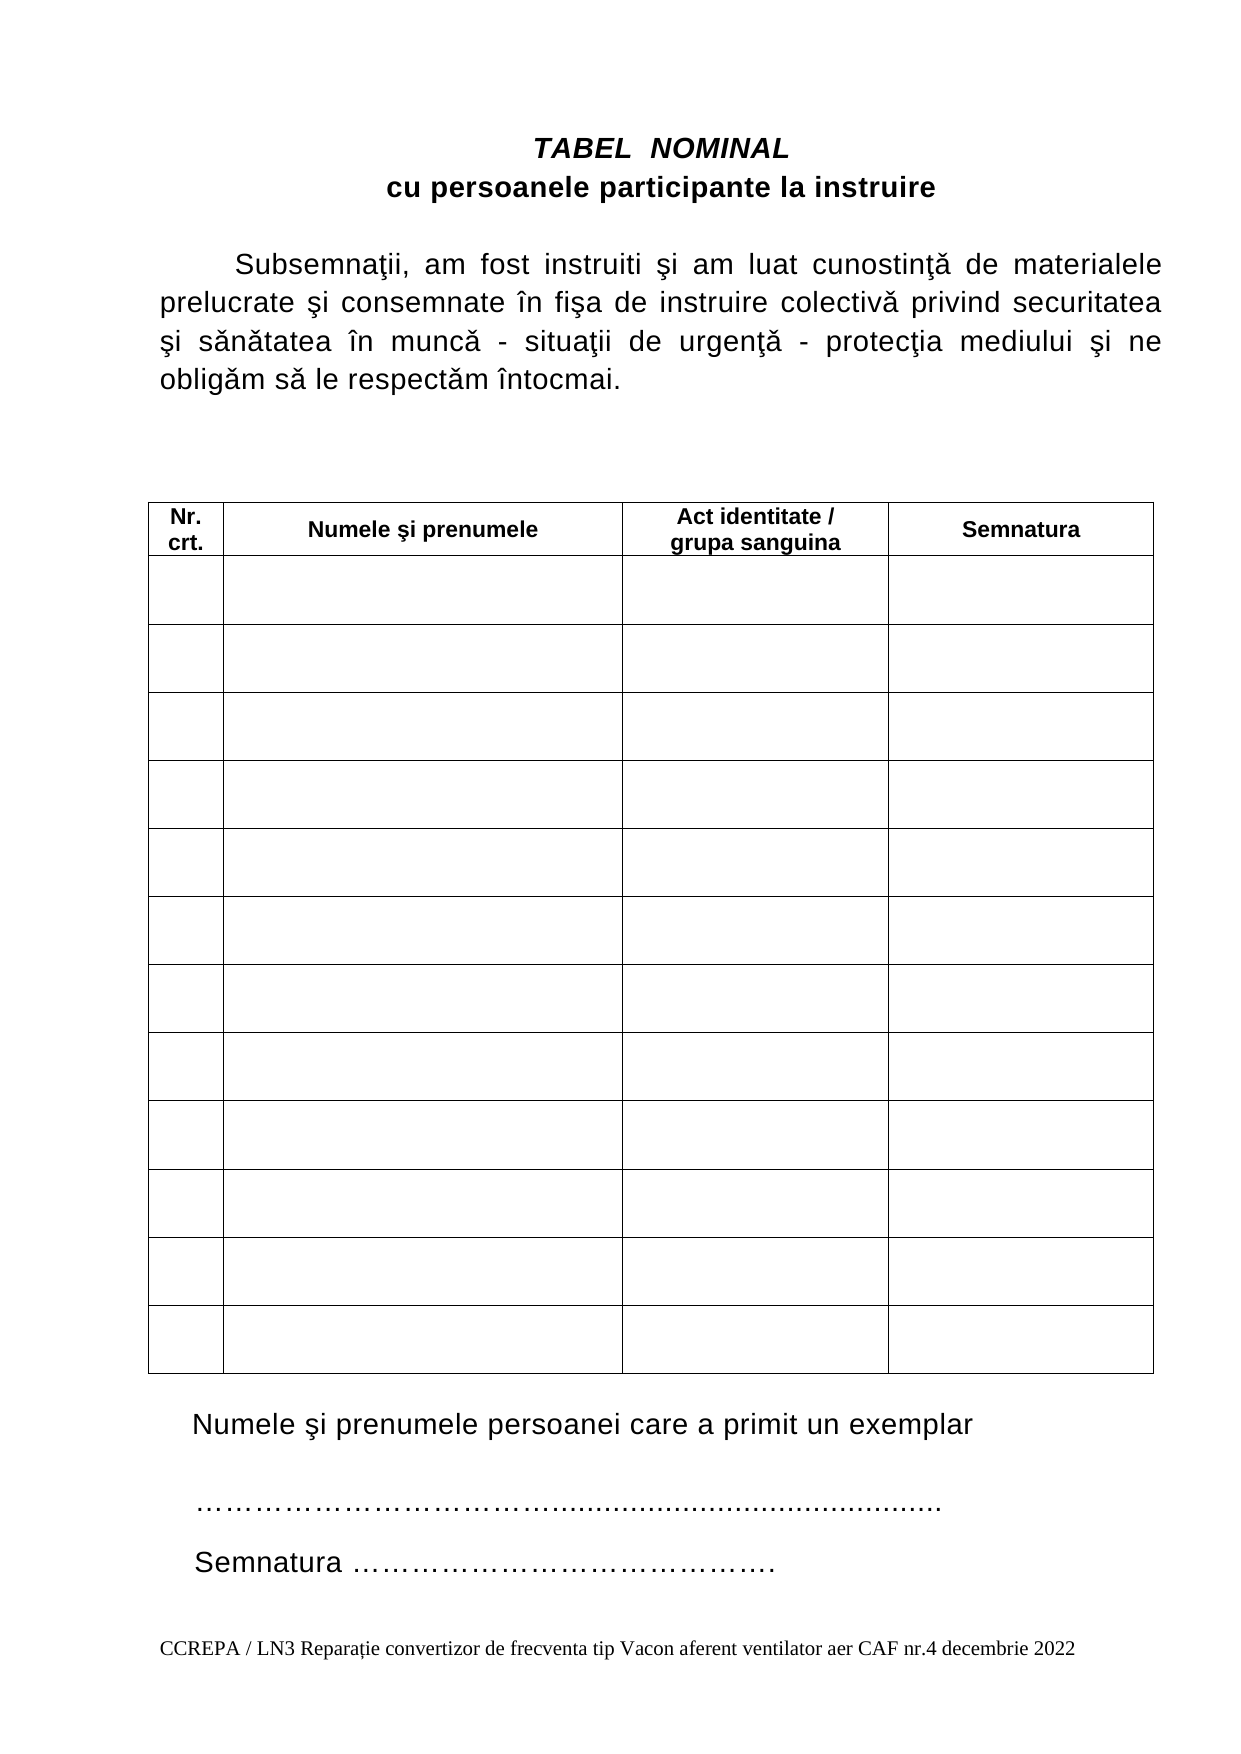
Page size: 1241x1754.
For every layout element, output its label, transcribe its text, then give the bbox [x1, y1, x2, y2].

table_cell [224, 556, 622, 623]
table_cell [149, 1101, 223, 1168]
table_cell [889, 556, 1153, 623]
table_cell [149, 761, 223, 828]
table_cell [149, 1238, 223, 1305]
table_cell [889, 897, 1153, 964]
table_cell [889, 1306, 1153, 1373]
table_cell [623, 829, 888, 896]
table_cell [149, 1170, 223, 1237]
table_cell [623, 1306, 888, 1373]
table_cell [889, 1170, 1153, 1237]
table_cell [149, 897, 223, 964]
text ………………………………............................................. [159, 1484, 1163, 1518]
table_header Nr. crt. [149, 503, 223, 555]
table_cell [224, 761, 622, 828]
table_cell [224, 1170, 622, 1237]
table_cell [224, 693, 622, 760]
table_cell [889, 625, 1153, 692]
table_cell [889, 965, 1153, 1032]
table_cell [224, 1306, 622, 1373]
table_cell [889, 1238, 1153, 1305]
table_cell [149, 829, 223, 896]
table_cell [623, 556, 888, 623]
text Semnatura ……………………………………. [159, 1545, 1163, 1578]
table_cell [224, 829, 622, 896]
table_cell [224, 965, 622, 1032]
table_cell [623, 761, 888, 828]
table_cell [889, 693, 1153, 760]
table_cell [149, 965, 223, 1032]
table_cell [889, 1101, 1153, 1168]
table_header Act identitate / grupa sanguina [623, 503, 888, 555]
table_cell [149, 1306, 223, 1373]
table_cell [224, 1033, 622, 1100]
table_cell [224, 1238, 622, 1305]
text TABEL NOMINAL [159, 131, 1163, 165]
text cu persoanele participante la instruire [159, 170, 1163, 203]
table_cell [623, 1033, 888, 1100]
table_cell [149, 1033, 223, 1100]
text Numele şi prenumele persoanei care a primit un exemplar [159, 1407, 1163, 1441]
text Subsemnaţii, am fost instruiti şi am luat cunostinţǎ de materialele prelucrate şi consemnate în fişa de instruire colectivǎ privind securitatea şi sǎnǎtatea în muncǎ - situaţii de urgenţǎ - protecţia mediului şi ne obligǎm sǎ le respectǎm întocmai. [159, 247, 1163, 396]
table_cell [889, 829, 1153, 896]
table_cell [623, 1101, 888, 1168]
table_cell [623, 625, 888, 692]
table_cell [623, 693, 888, 760]
table_cell [623, 1170, 888, 1237]
table_cell [224, 897, 622, 964]
table_cell [623, 897, 888, 964]
table_cell [889, 1033, 1153, 1100]
table_header Semnatura [889, 503, 1153, 555]
table_header Numele şi prenumele [224, 503, 622, 555]
table_cell [224, 625, 622, 692]
table_cell [889, 761, 1153, 828]
table_cell [149, 556, 223, 623]
table_cell [623, 965, 888, 1032]
table_cell [623, 1238, 888, 1305]
table_cell [149, 625, 223, 692]
table_cell [149, 693, 223, 760]
table_cell [224, 1101, 622, 1168]
